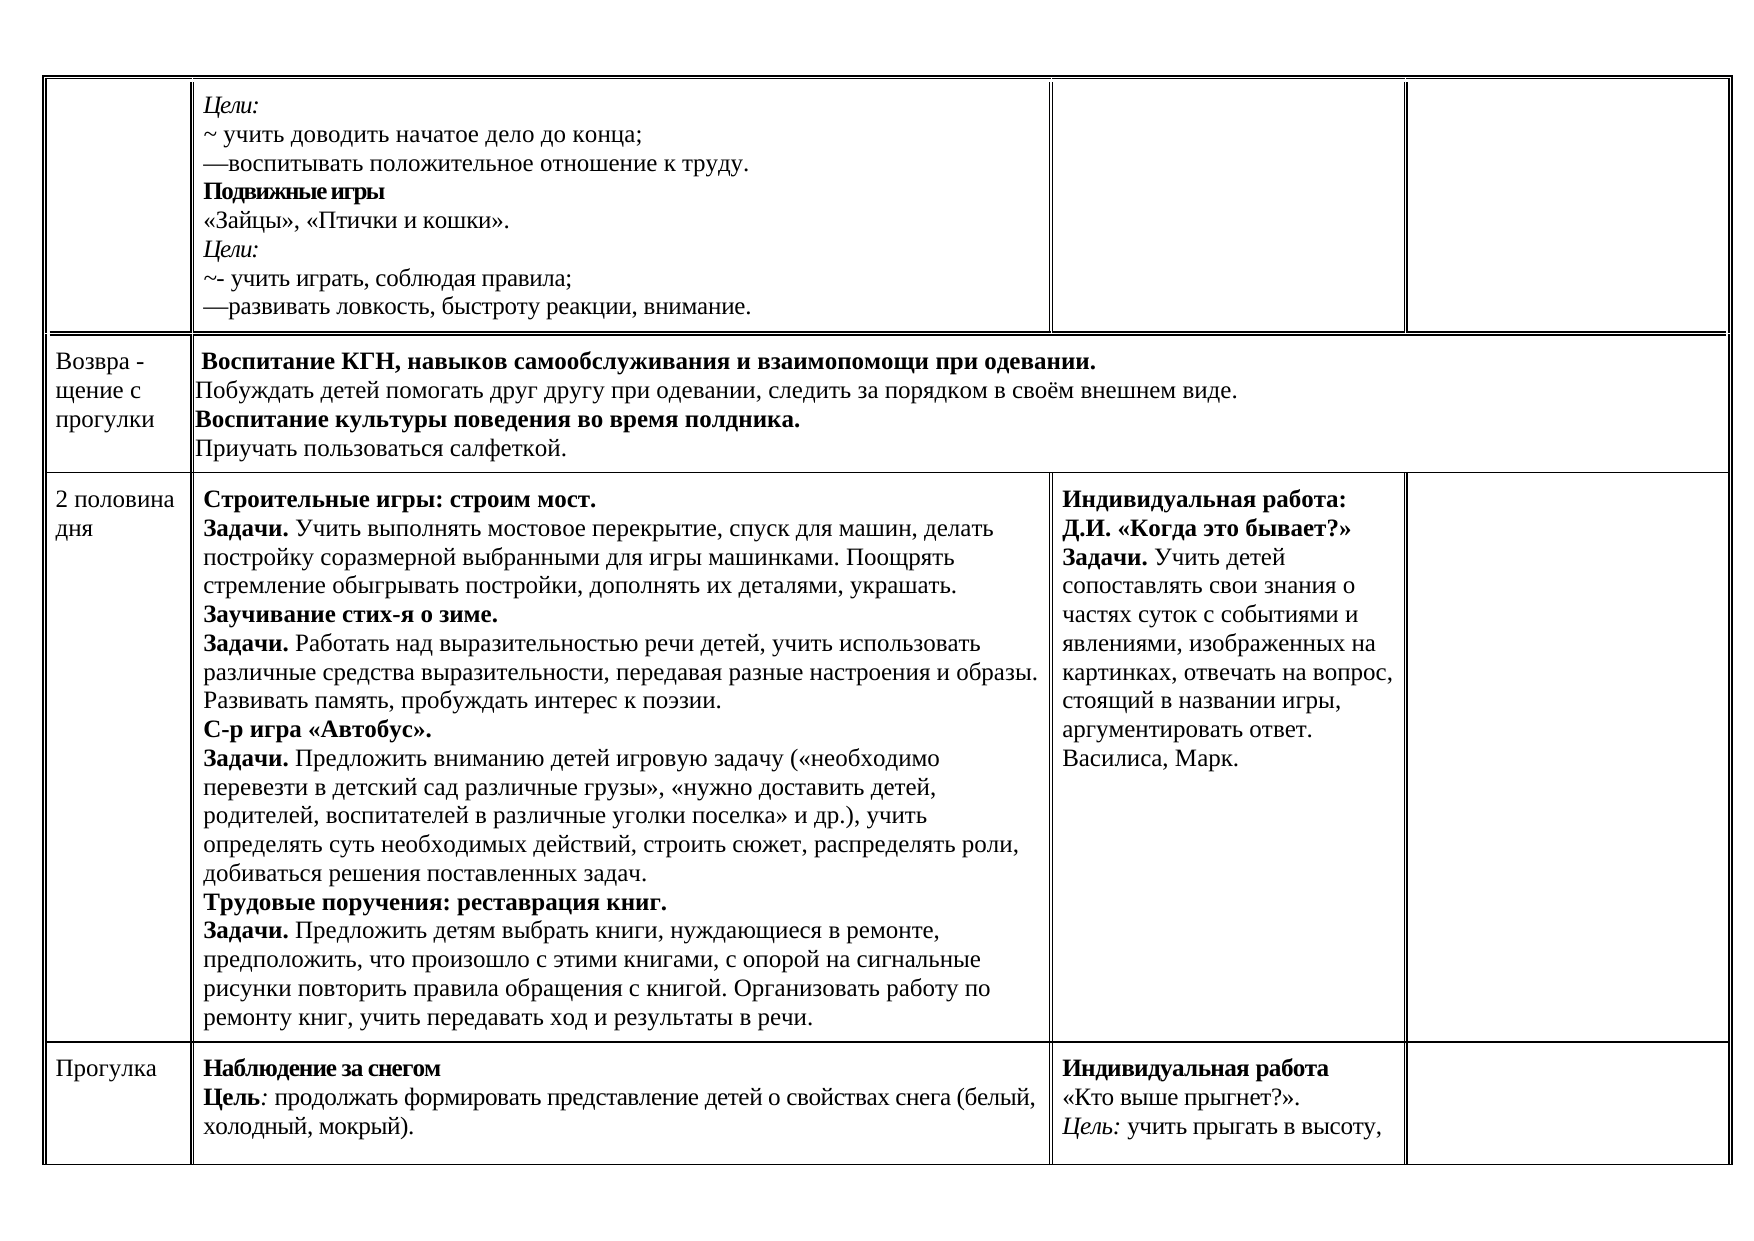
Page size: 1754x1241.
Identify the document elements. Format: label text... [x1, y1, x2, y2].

table_cell [1406, 79, 1728, 331]
table_cell 2 половина дня [47, 473, 190, 1041]
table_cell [1053, 1043, 1404, 1164]
table_cell Возвра - щение с прогулки [44, 331, 192, 472]
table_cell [194, 1043, 1049, 1164]
table_cell Прогулка [47, 1043, 190, 1164]
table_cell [1051, 77, 1406, 331]
table_cell [1408, 1043, 1728, 1164]
table_cell Воспитание КГН, навыков самообслуживания и взаимопомощи при одевании. Побуждать детей помогать друг другу при одевании, следить за порядком в своём внешнем виде. Воспитание культуры поведения во время полдника. Приучать пользоваться салфеткой. [192, 331, 1731, 472]
table_cell Индивидуальная работа: Д.И. «Когда это бывает?» Задачи. Учить детей сопоставлять свои знания о частях суток с событиями и явлениями, изображенных на картинках, отвечать на вопрос, стоящий в названии игры, аргументировать ответ. Василиса, Марк. [1053, 473, 1404, 1041]
table_cell Строительные игры: строим мост. Задачи. Учить выполнять мостовое перекрытие, спуск для машин, делать постройку соразмерной выбранными для игры машинками. Поощрять стремление обыгрывать постройки, дополнять их деталями, украшать. Заучивание стих-я о зиме. Задачи. Работать над выразительностью речи детей, учить использовать различные средства выразительности, передавая разные настроения и образы. Развивать память, пробуждать интерес к поэзии. С-р игра «Автобус». Задачи. Предложить вниманию детей игровую задачу («необходимо перевезти в детский сад различные грузы», «нужно доставить детей, родителей, воспитателей в различные уголки поселка» и др.), учить определять суть необходимых действий, строить сюжет, распределять роли, добиваться решения поставленных задач. Трудовые поручения: реставрация книг. Задачи. Предложить детям выбрать книги, нуждающиеся в ремонте, предположить, что произошло с этими книгами, с опорой на сигнальные рисунки повторить правила обращения с книгой. Организовать работу по ремонту книг, учить передавать ход и результаты в речи. [194, 473, 1049, 1041]
table_cell [1408, 473, 1728, 1041]
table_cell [192, 77, 1051, 331]
table_cell Прогулка [47, 79, 192, 331]
